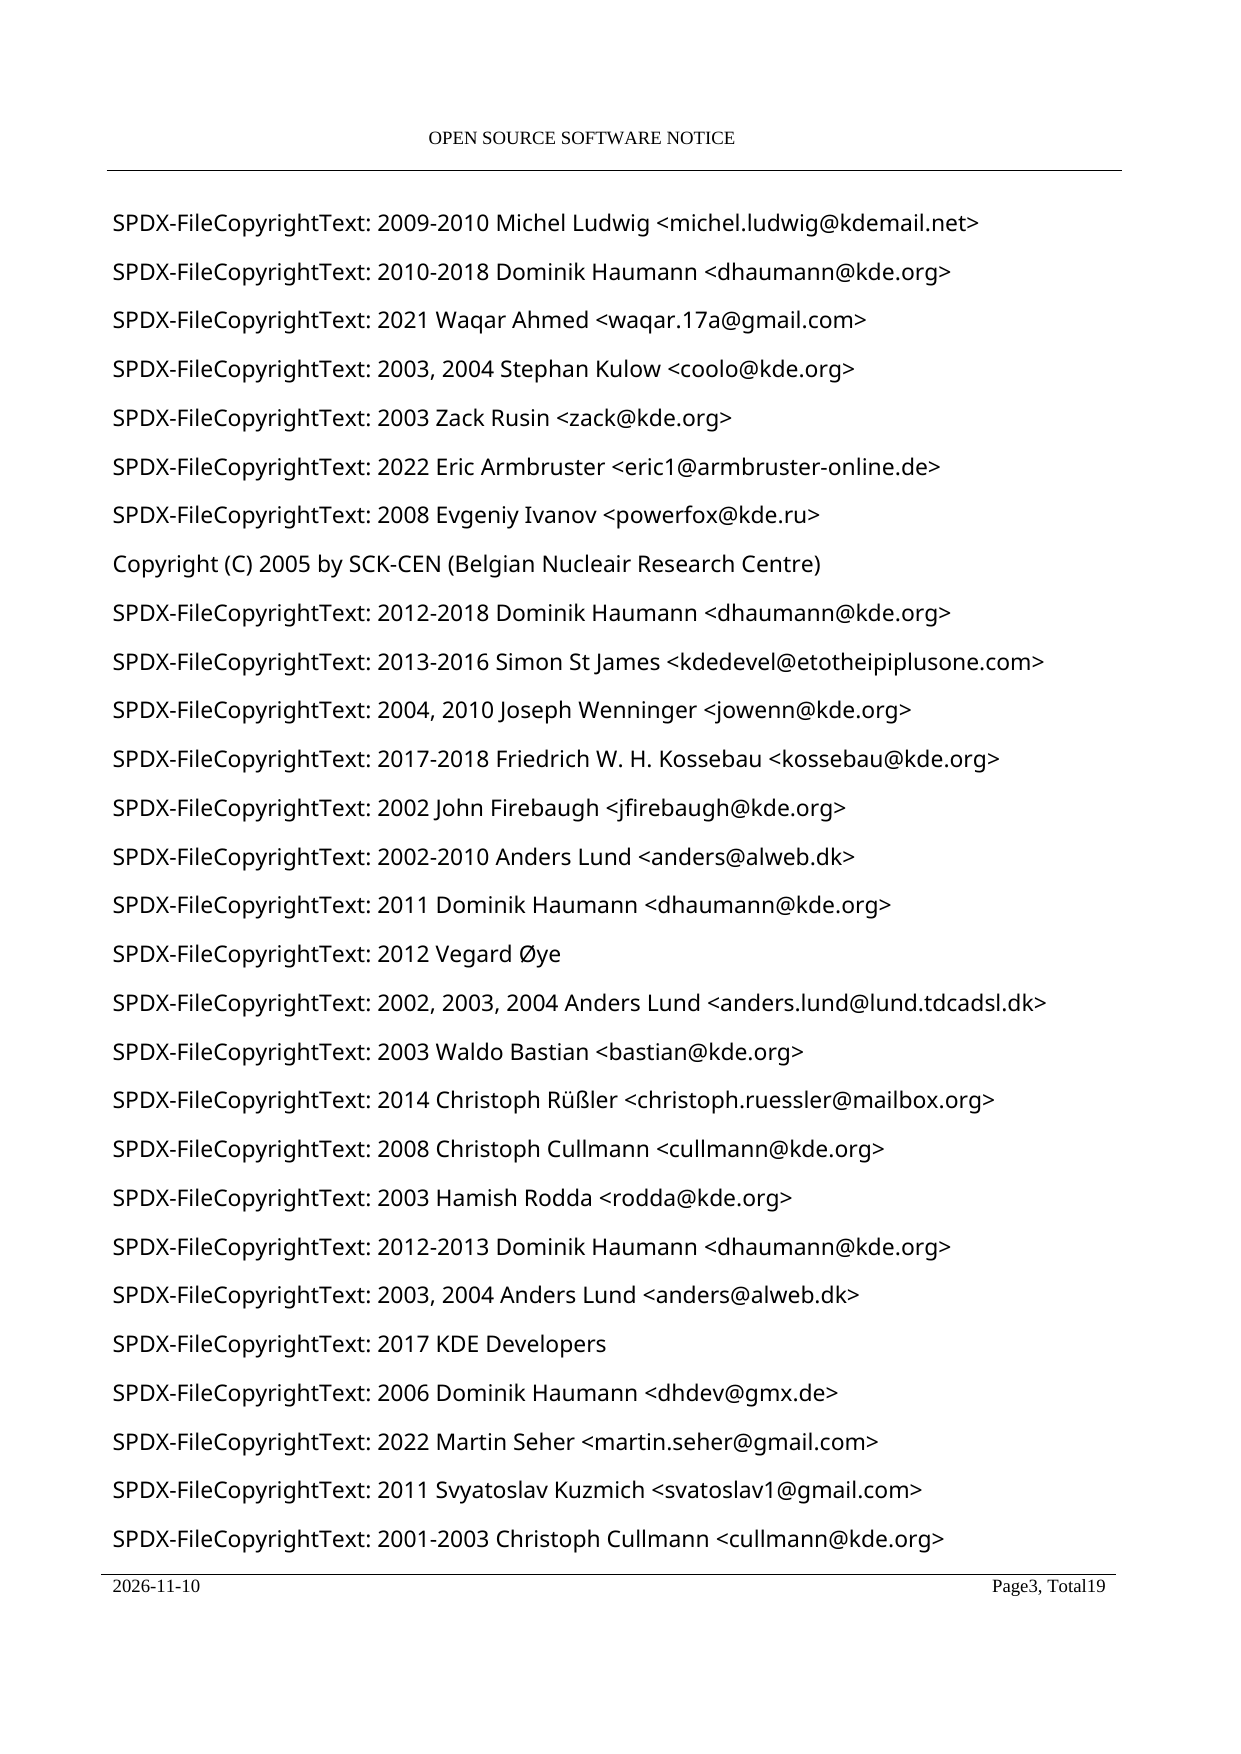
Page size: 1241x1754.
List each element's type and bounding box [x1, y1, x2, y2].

text [112, 206, 1128, 1555]
